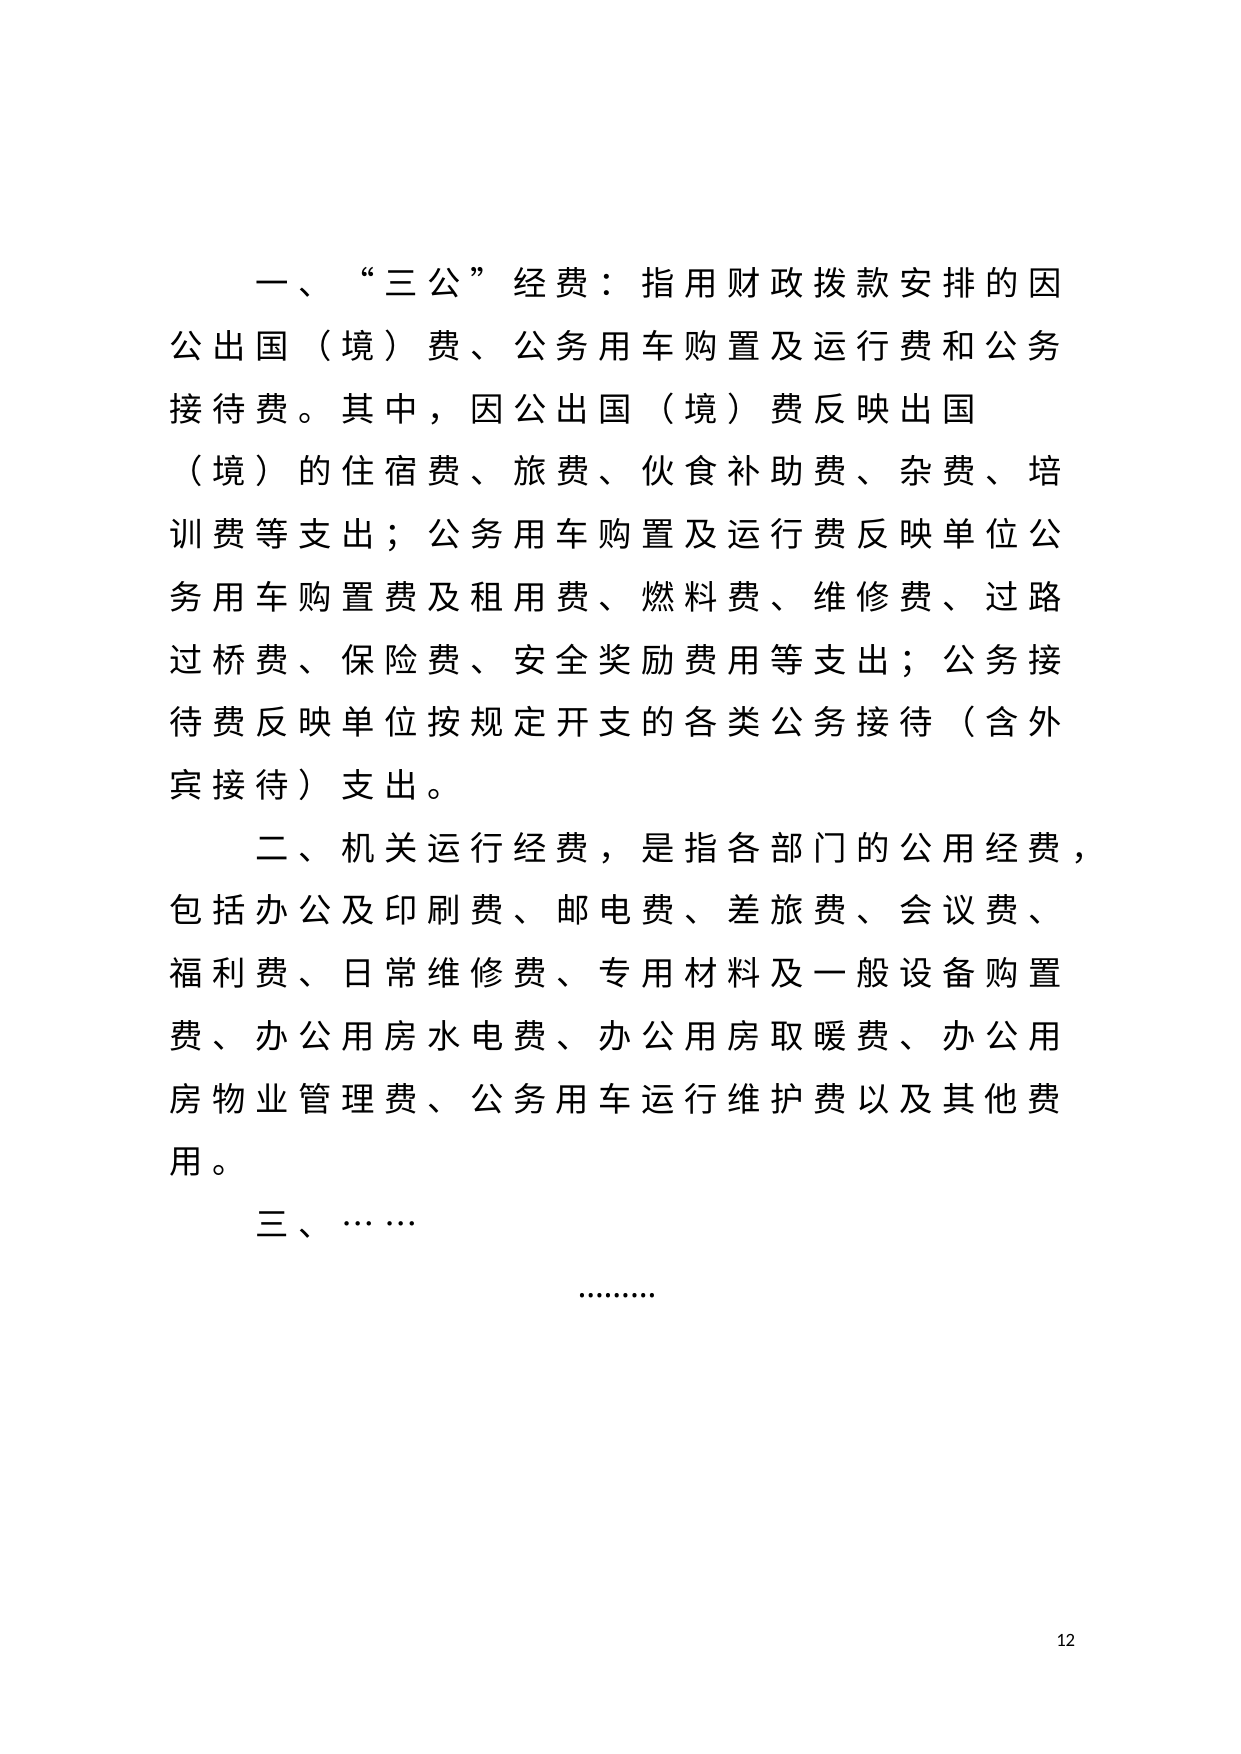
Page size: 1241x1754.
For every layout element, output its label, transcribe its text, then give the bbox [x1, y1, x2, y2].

text 三、…… [169, 1191, 1071, 1253]
text 二、机关运行经费，是指各部门的公用经费，包括办公及印刷费、邮电费、差旅费、会议费、福利费、日常维修费、专用材料及一般设备购置费、办公用房水电费、办公用房取暖费、办公用房物业管理费、公务用车运行维护费以及其他费用。 [169, 814, 1071, 1191]
text ……… [169, 1253, 1071, 1316]
text 一、“三公”经费：指用财政拨款安排的因公出国（境）费、公务用车购置及运行费和公务接待费。其中，因公出国（境）费反映出国（境）的住宿费、旅费、伙食补助费、杂费、培训费等支出；公务用车购置及运行费反映单位公务用车购置费及租用费、燃料费、维修费、过路过桥费、保险费、安全奖励费用等支出；公务接待费反映单位按规定开支的各类公务接待（含外宾接待）支出。 [169, 250, 1071, 814]
